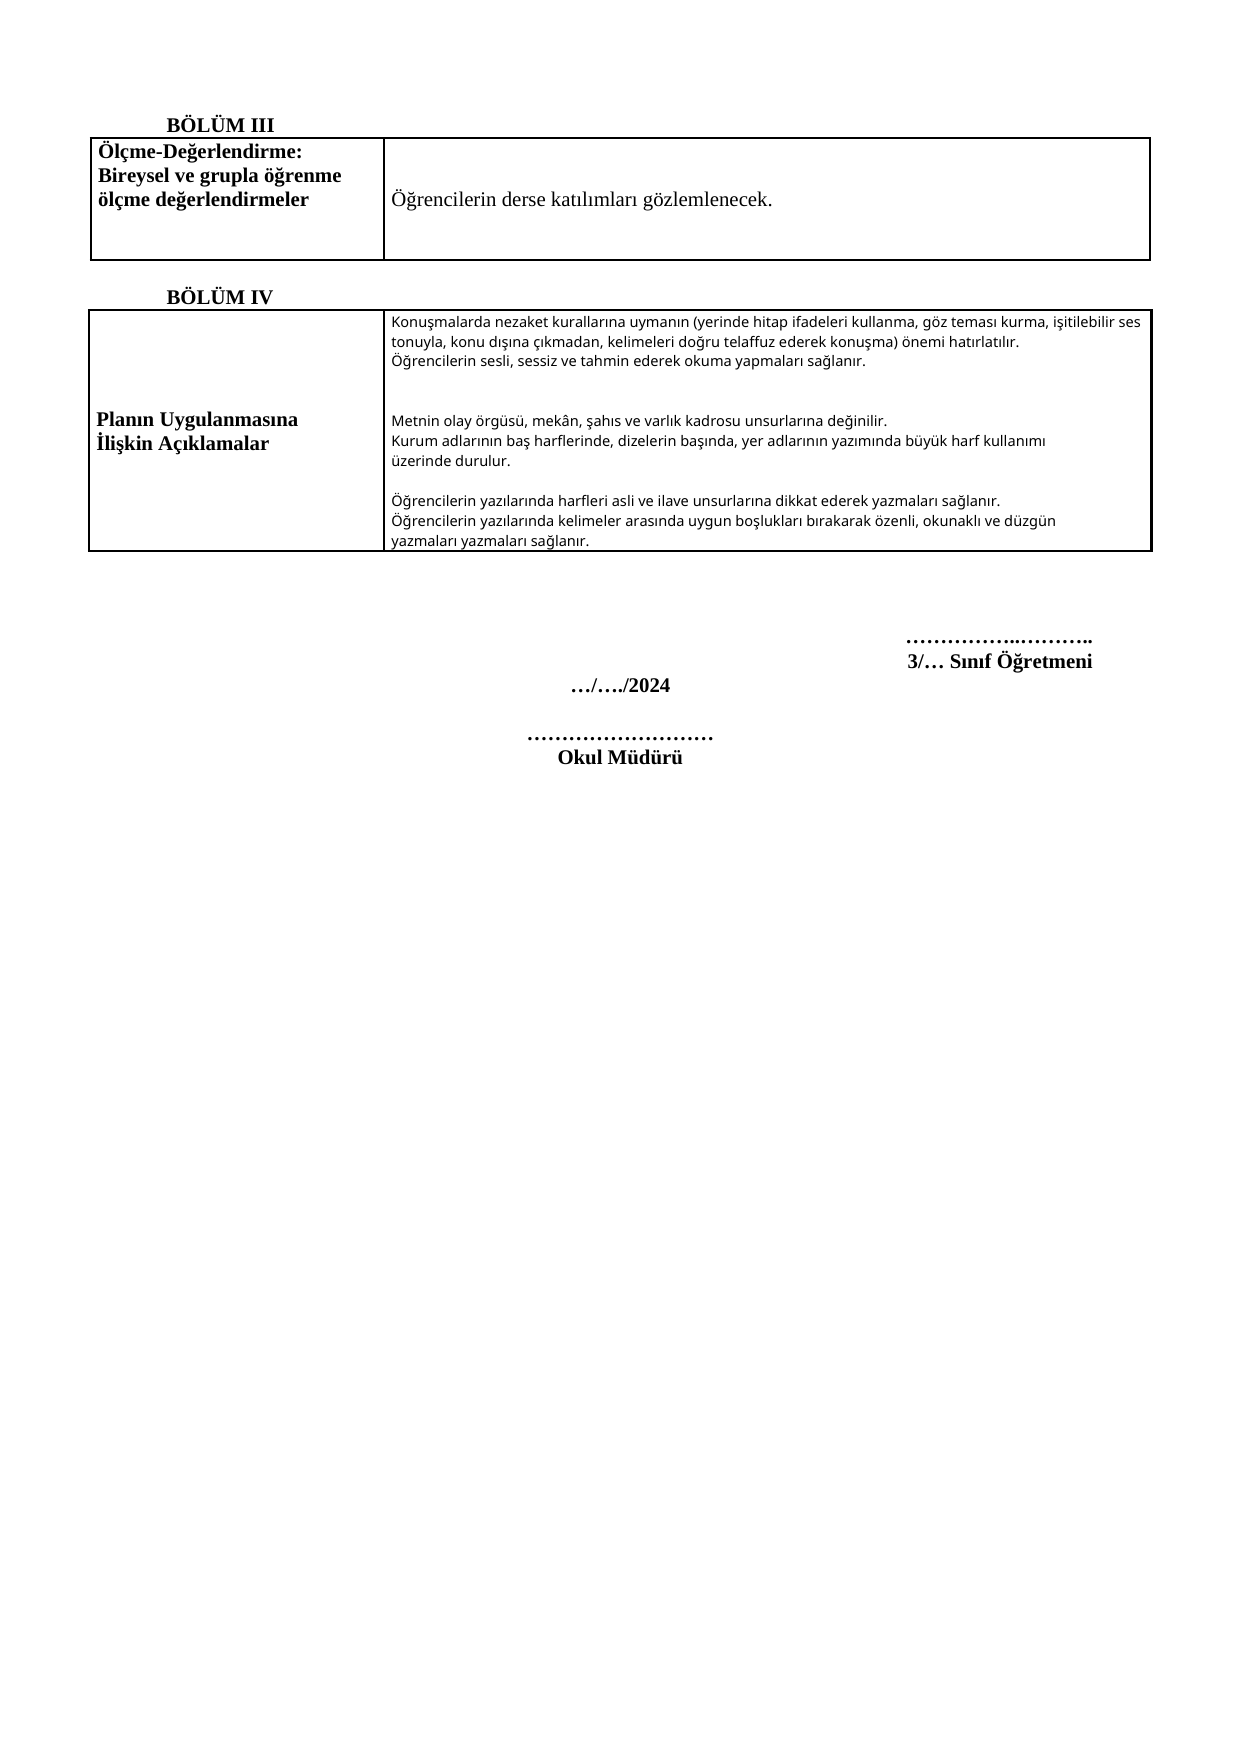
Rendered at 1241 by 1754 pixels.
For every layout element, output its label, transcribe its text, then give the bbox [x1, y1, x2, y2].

text ……………..……….. [148, 624, 1092, 648]
subtitle BÖLÜM III [148, 113, 1092, 137]
table_header Konuşmalarda nezaket kurallarına uymanın (yerinde hitap ifadeleri kullanma, göz teması kurma, işitilebilir ses tonuyla, konu dışına çıkmadan, kelimeleri doğru telaffuz ederek konuşma) önemi hatırlatılır. Öğrencilerin sesli, sessiz ve tahmin ederek okuma yapmaları sağlanır. Metnin olay örgüsü, mekân, şahıs ve varlık kadrosu unsurlarına değinilir. Kurum adlarının baş harflerinde, dizelerin başında, yer adlarının yazımında büyük harf kullanımı üzerinde durulur. Öğrencilerin yazılarında harfleri asli ve ilave unsurlarına dikkat ederek yazmaları sağlanır. Öğrencilerin yazılarında kelimeler arasında uygun boşlukları bırakarak özenli, okunaklı ve düzgün yazmaları yazmaları sağlanır. [385, 311, 1150, 550]
text Okul Müdürü [148, 745, 1092, 769]
table_header Ölçme-Değerlendirme: Bireysel ve grupla öğrenme ölçme değerlendirmeler [92, 139, 383, 259]
subtitle BÖLÜM IV [148, 285, 1092, 309]
text 3/… Sınıf Öğretmeni [148, 648, 1092, 673]
text …/…./2024 [148, 673, 1092, 697]
table_header Öğrencilerin derse katılımları gözlemlenecek. [385, 139, 1149, 259]
table_header Planın Uygulanmasına İlişkin Açıklamalar [90, 311, 383, 550]
text ……………………… [148, 721, 1092, 745]
